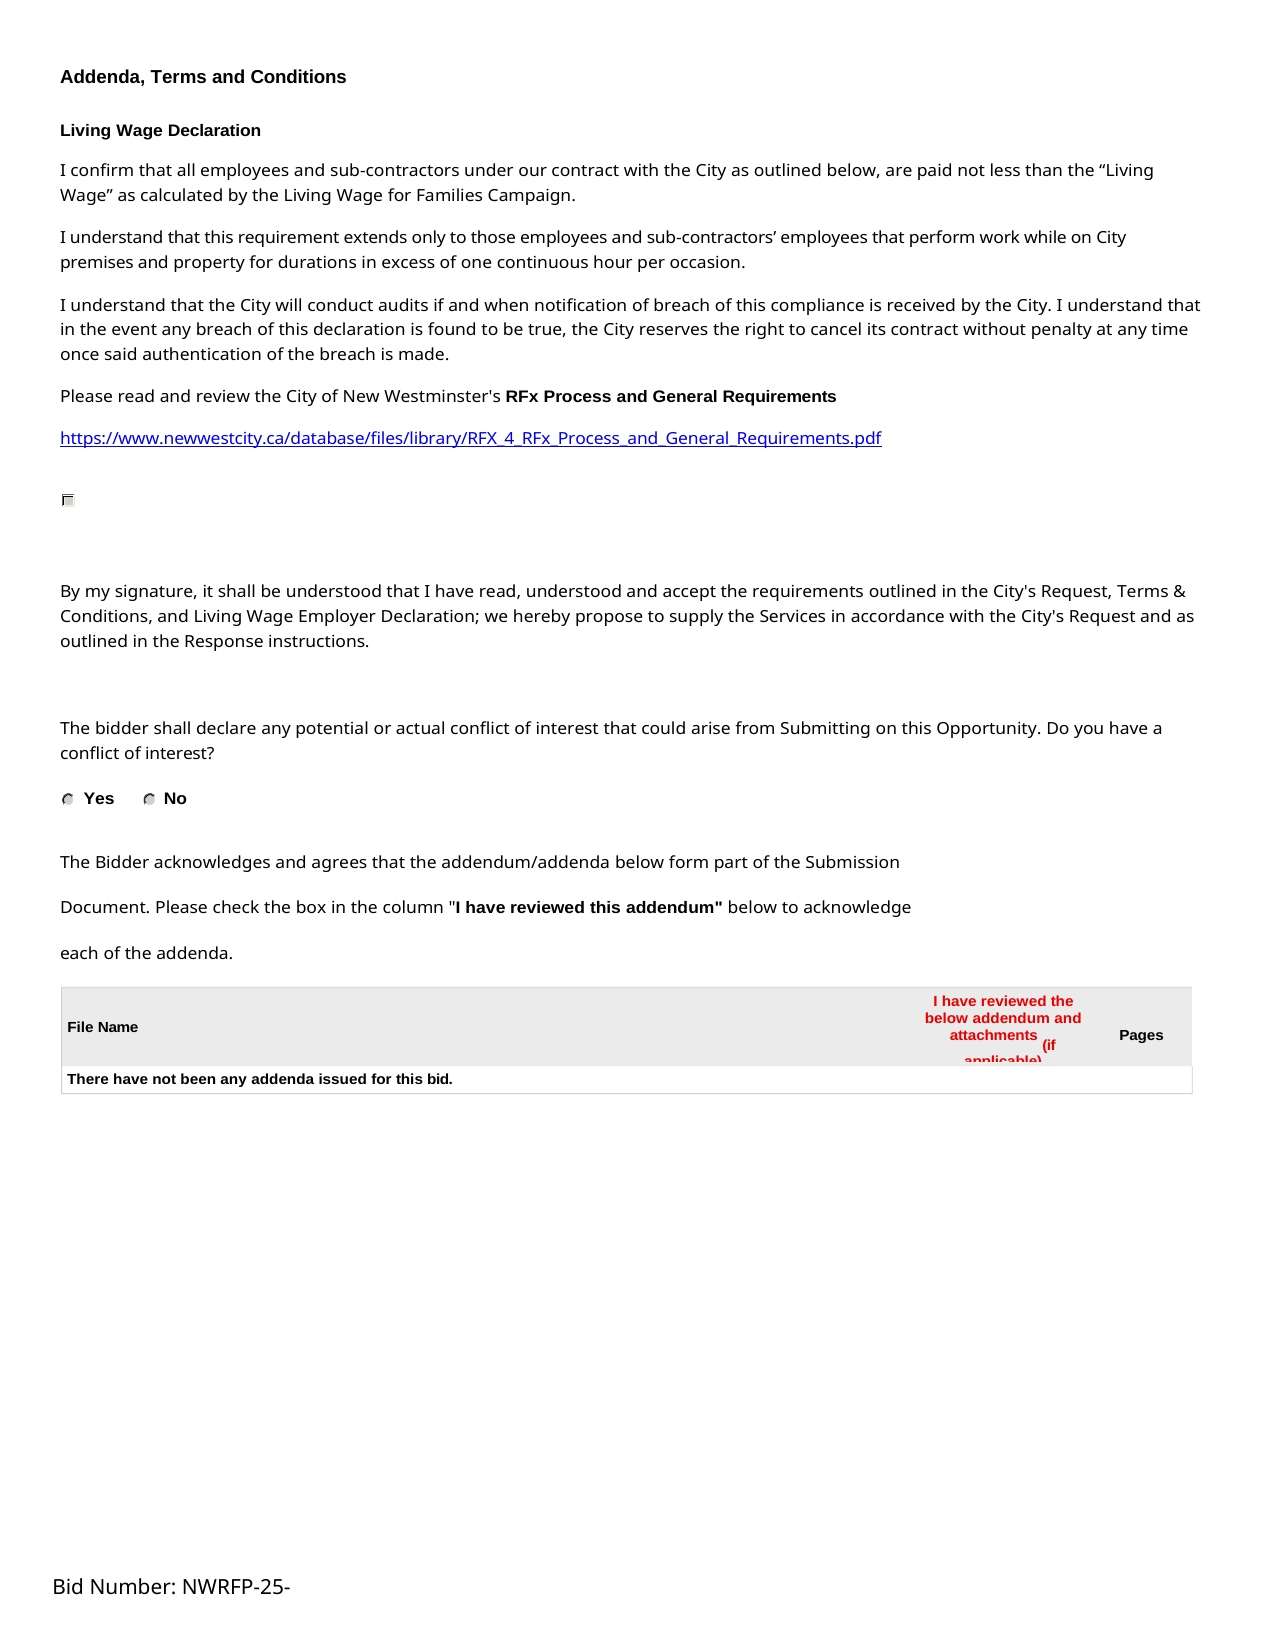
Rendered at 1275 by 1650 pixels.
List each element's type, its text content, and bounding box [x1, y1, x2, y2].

text By my signature, it shall be understood that I have read, understood and accept the requirements outlined in the City's Request, Terms & Conditions, and Living Wage Employer Declaration; we hereby propose to supply the Services in accordance with the City's Request and as outlined in the Response instructions. [60, 580, 1201, 652]
text Addenda, Terms and Conditions [60, 66, 1237, 88]
text https://www.newwestcity.ca/database/files/library/RFX_4_RFx_Process_and_General_Requirements.pdf [60, 427, 1237, 449]
text I understand that this requirement extends only to those employees and sub-contractors’ employees that perform work while on City premises and property for durations in excess of one continuous hour per occasion. [60, 226, 1201, 274]
text The Bidder acknowledges and agrees that the addendum/addenda below form part of the Submission Document. Please check the box in the column "I have reviewed this addendum" below to acknowledge each of the addenda. [60, 851, 953, 964]
text I confirm that all employees and sub-contractors under our contract with the City as outlined below, are paid not less than the “Living Wage” as calculated by the Living Wage for Families Campaign. [60, 159, 1201, 207]
text Living Wage Declaration [60, 121, 1237, 140]
text I understand that the City will conduct audits if and when notification of breach of this compliance is received by the City. I understand that in the event any breach of this declaration is found to be true, the City reserves the right to cancel its contract without penalty at any time once said authentication of the breach is made. [60, 293, 1219, 366]
text Yes No [62, 784, 1237, 811]
picture [62, 793, 74, 806]
picture [143, 793, 156, 806]
text Please read and review the City of New Westminster's RFx Process and General Requirements [60, 385, 1237, 408]
text The bidder shall declare any potential or actual conflict of interest that could arise from Submitting on this Opportunity. Do you have a conflict of interest? [60, 717, 1201, 764]
